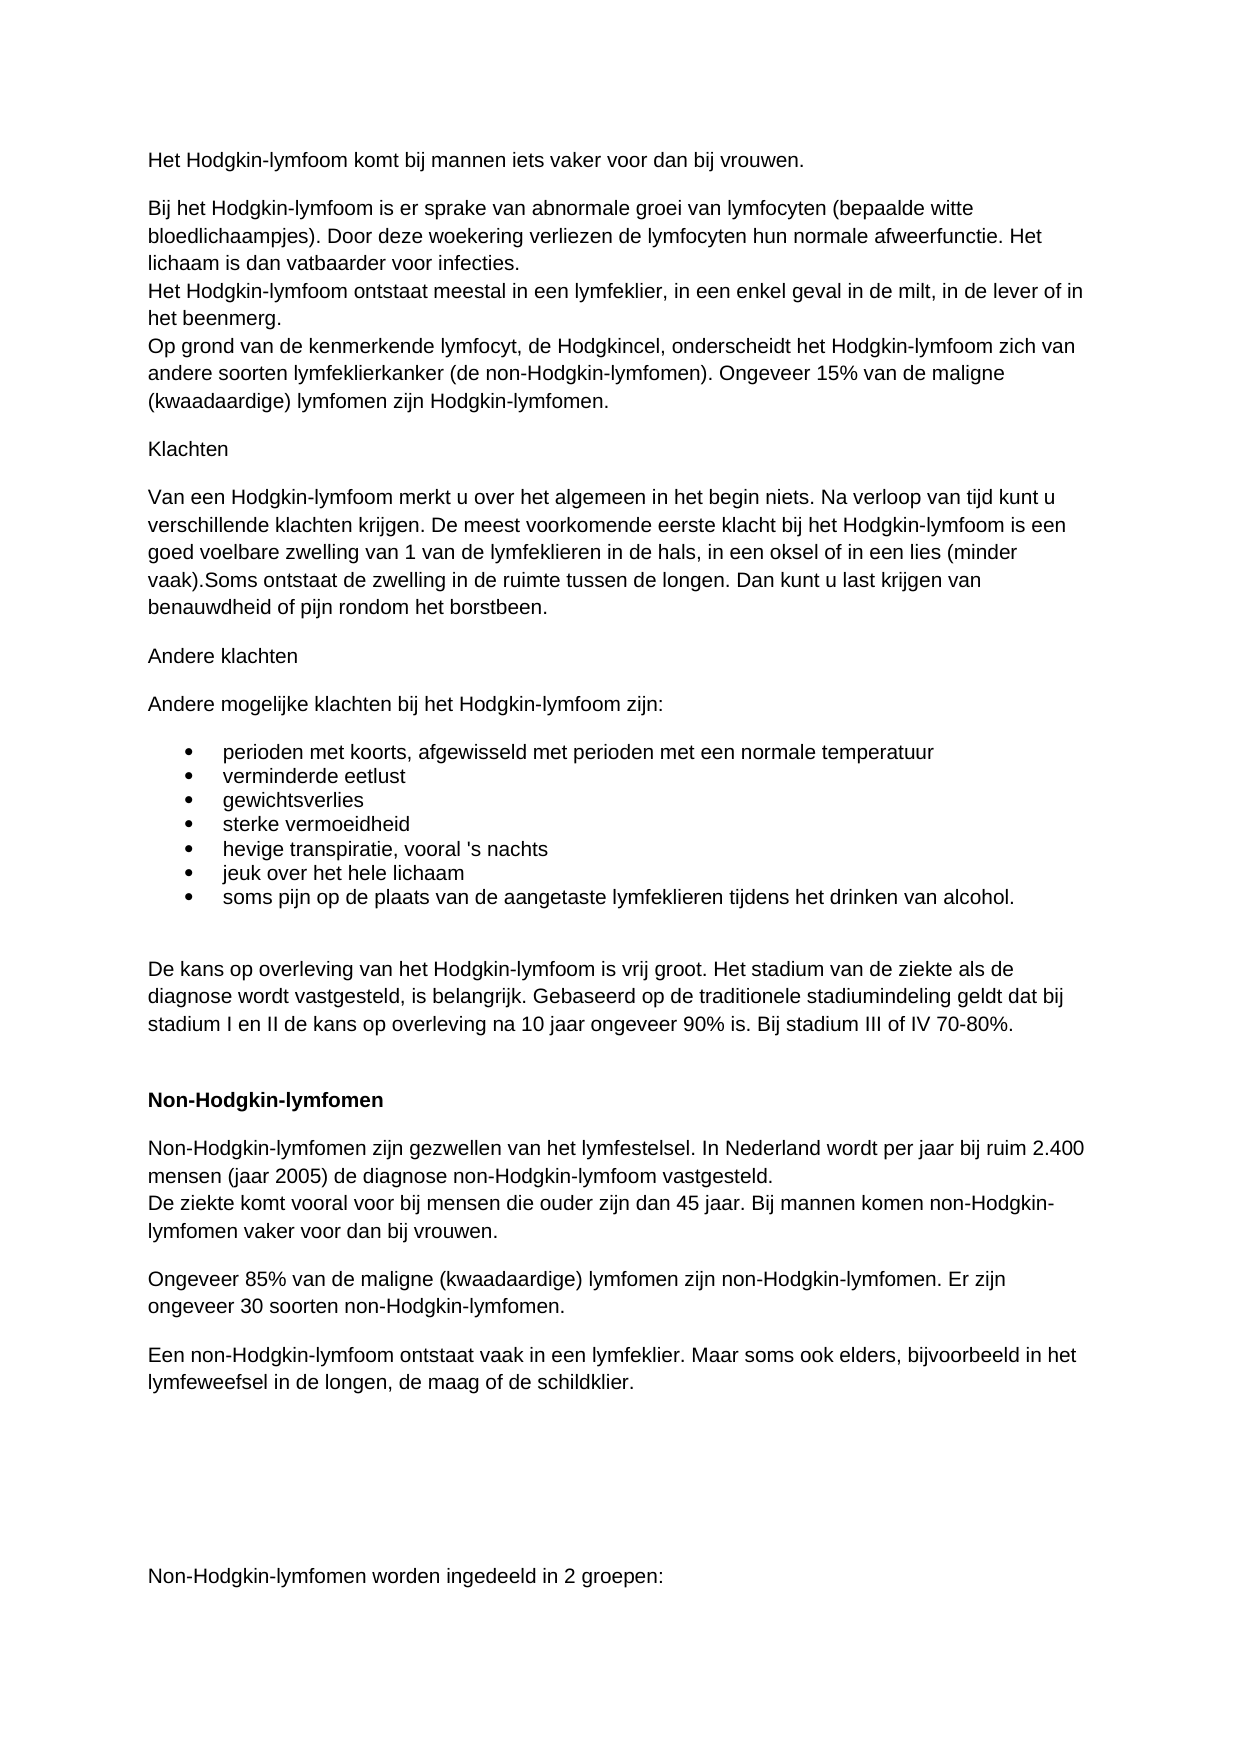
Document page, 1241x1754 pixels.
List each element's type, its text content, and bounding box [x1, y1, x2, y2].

text Non-Hodgkin-lymfomen zijn gezwellen van het lymfestelsel. In Nederland wordt per jaar bij ruim 2.400 mensen (jaar 2005) de diagnose non-Hodgkin-lymfoom vastgesteld. De ziekte komt vooral voor bij mensen die ouder zijn dan 45 jaar. Bij mannen komen non-Hodgkin-lymfomen vaker voor dan bij vrouwen. [148, 1136, 1093, 1242]
list verminderde eetlust [185, 764, 1093, 788]
text Non-Hodgkin-lymfomen worden ingedeeld in 2 groepen: [148, 1563, 1093, 1587]
list hevige transpiratie, vooral 's nachts [185, 836, 1093, 860]
text Andere klachten [148, 643, 1093, 667]
list soms pijn op de plaats van de aangetaste lymfeklieren tijdens het drinken van alcohol. [185, 884, 1093, 908]
text Klachten [148, 437, 1093, 461]
list gewichtsverlies [185, 788, 1093, 812]
text Ongeveer 85% van de maligne (kwaadaardige) lymfomen zijn non-Hodgkin-lymfomen. Er zijn ongeveer 30 soorten non-Hodgkin-lymfomen. [148, 1267, 1093, 1318]
text Een non-Hodgkin-lymfoom ontstaat vaak in een lymfeklier. Maar soms ook elders, bijvoorbeeld in het lymfeweefsel in de longen, de maag of de schildklier. [148, 1343, 1093, 1394]
list jeuk over het hele lichaam [185, 860, 1093, 884]
list perioden met koorts, afgewisseld met perioden met een normale temperatuur [185, 740, 1093, 764]
text Non-Hodgkin-lymfomen [148, 1088, 1093, 1112]
text Van een Hodgkin-lymfoom merkt u over het algemeen in het begin niets. Na verloop van tijd kunt u verschillende klachten krijgen. De meest voorkomende eerste klacht bij het Hodgkin-lymfoom is een goed voelbare zwelling van 1 van de lymfeklieren in de hals, in een oksel of in een lies (minder vaak).Soms ontstaat de zwelling in de ruimte tussen de longen. Dan kunt u last krijgen van benauwdheid of pijn rondom het borstbeen. [148, 485, 1093, 619]
text Bij het Hodgkin-lymfoom is er sprake van abnormale groei van lymfocyten (bepaalde witte bloedlichaampjes). Door deze woekering verliezen de lymfocyten hun normale afweerfunctie. Het lichaam is dan vatbaarder voor infecties. Het Hodgkin-lymfoom ontstaat meestal in een lymfeklier, in een enkel geval in de milt, in de lever of in het beenmerg. Op grond van de kenmerkende lymfocyt, de Hodgkincel, onderscheidt het Hodgkin-lymfoom zich van andere soorten lymfeklierkanker (de non-Hodgkin-lymfomen). Ongeveer 15% van de maligne (kwaadaardige) lymfomen zijn Hodgkin-lymfomen. [148, 196, 1093, 412]
text De kans op overleving van het Hodgkin-lymfoom is vrij groot. Het stadium van de ziekte als de diagnose wordt vastgesteld, is belangrijk. Gebaseerd op de traditionele stadiumindeling geldt dat bij stadium I en II de kans op overleving na 10 jaar ongeveer 90% is. Bij stadium III of IV 70-80%. [148, 957, 1093, 1063]
text Het Hodgkin-lymfoom komt bij mannen iets vaker voor dan bij vrouwen. [148, 148, 1093, 172]
text Andere mogelijke klachten bij het Hodgkin-lymfoom zijn: [148, 692, 1093, 716]
list sterke vermoeidheid [185, 812, 1093, 836]
